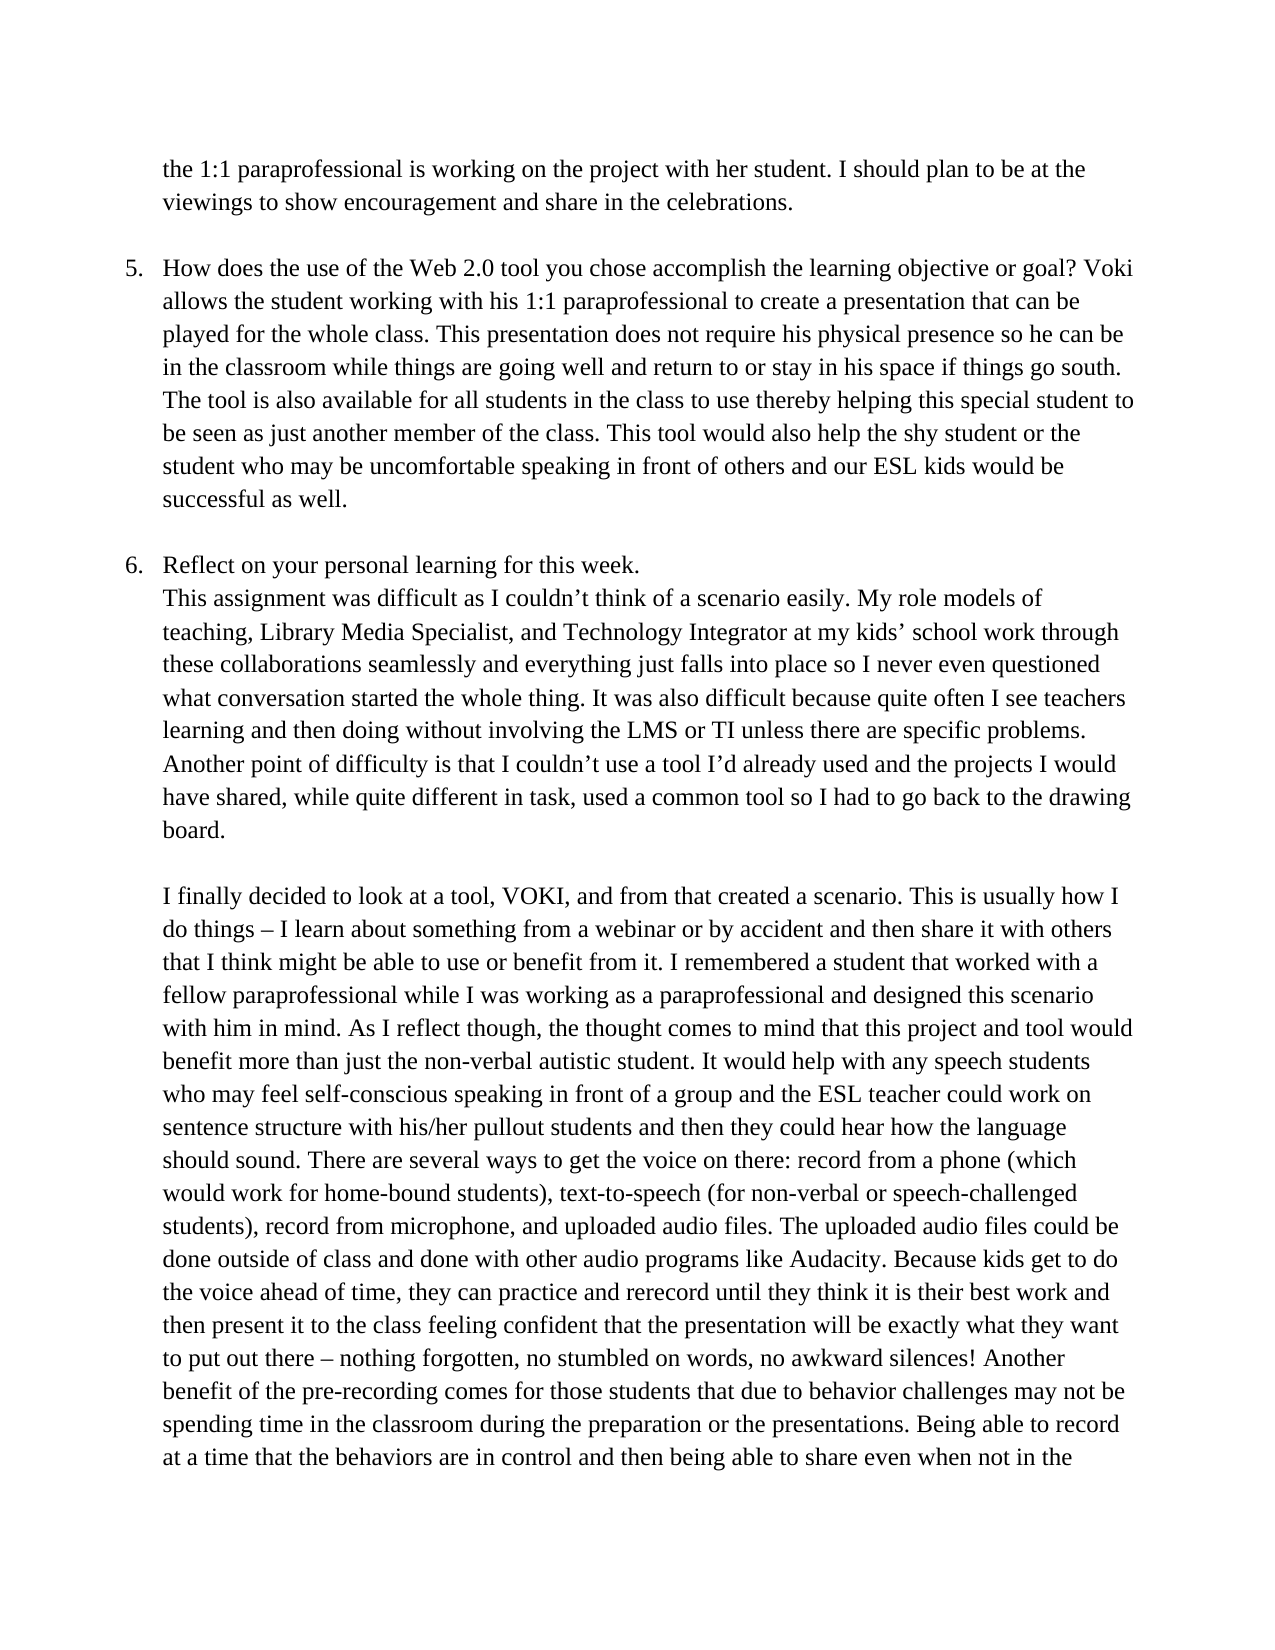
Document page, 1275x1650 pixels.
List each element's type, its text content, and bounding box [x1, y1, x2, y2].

list Reflect on your personal learning for this week. [125, 546, 1137, 579]
text This assignment was difficult as I couldn’t think of a scenario easily. My role models of teaching, Library Media Specialist, and Technology Integrator at my kids’ school work through these collaborations seamlessly and everything just falls into place so I never even questioned what conversation started the whole thing. It was also difficult because quite often I see teachers learning and then doing without involving the LMS or TI unless there are specific problems. Another point of difficulty is that I couldn’t use a tool I’d already used and the projects I would have shared, while quite different in task, used a common tool so I had to go back to the drawing board. [162, 579, 1137, 843]
list How does the use of the Web 2.0 tool you chose accomplish the learning objective or goal? Voki allows the student working with his 1:1 paraprofessional to create a presentation that can be played for the whole class. This presentation does not require his physical presence so he can be in the classroom while things are going well and return to or stay in his space if things go south. The tool is also available for all students in the class to use thereby helping this special student to be seen as just another member of the class. This tool would also help the shy student or the student who may be uncomfortable speaking in front of others and our ESL kids would be successful as well. [125, 249, 1137, 513]
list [125, 150, 1137, 216]
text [162, 876, 1137, 1471]
